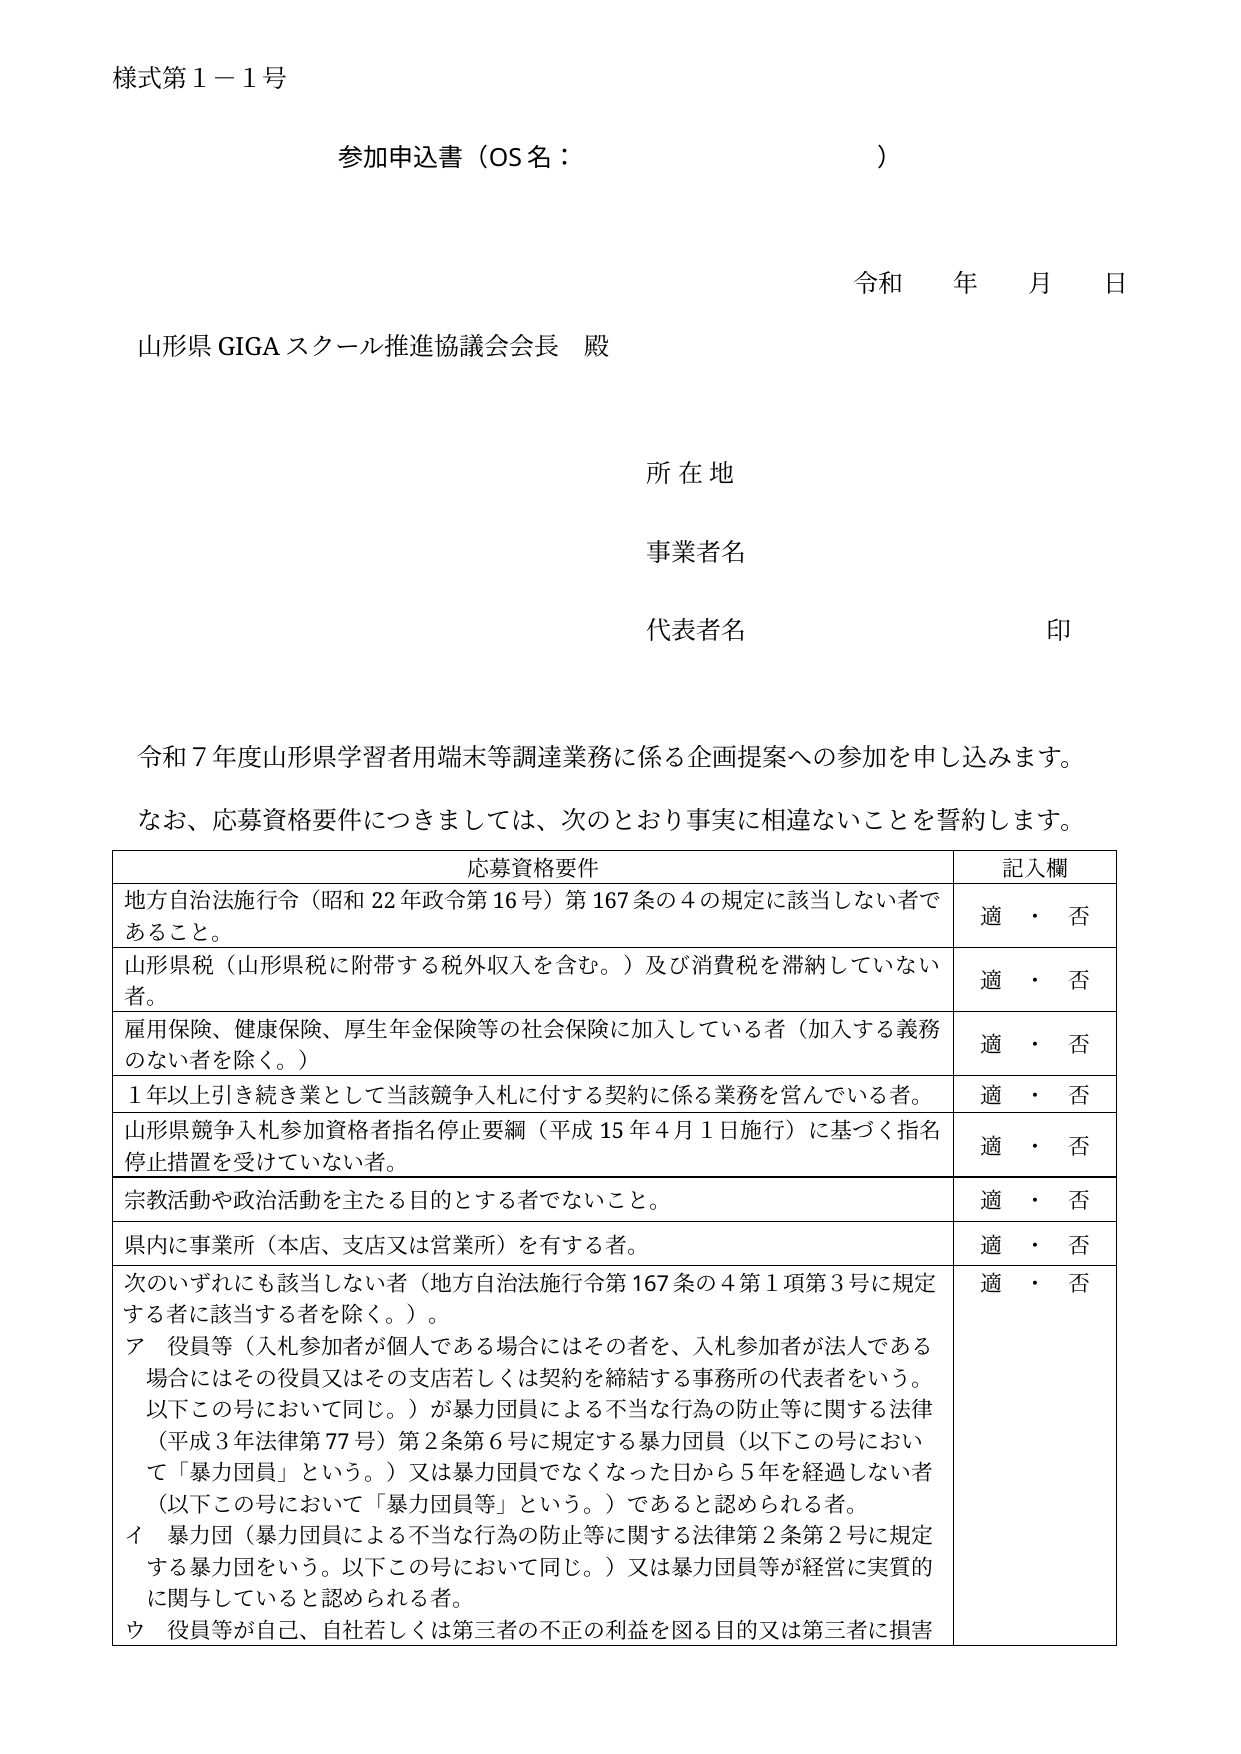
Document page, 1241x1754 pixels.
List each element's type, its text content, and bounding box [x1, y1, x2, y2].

table_cell 県内に事業所（本店、支店又は営業所）を有する者。 [113, 1222, 953, 1265]
table_header 応募資格要件 [113, 851, 953, 883]
text 令和 年 月 日 [112, 250, 1128, 313]
table_cell 適 ・ 否 [954, 948, 1116, 1011]
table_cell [113, 1266, 953, 1645]
text なお、応募資格要件につきましては、次のとおり事実に相違ないことを誓約します。 [112, 787, 1128, 850]
table_cell 雇用保険、健康保険、厚生年金保険等の社会保険に加入している者（加入する義務のない者を除く。） [113, 1012, 953, 1075]
text 代表者名 印 [112, 597, 1128, 661]
text 令和７年度山形県学習者用端末等調達業務に係る企画提案への参加を申し込みます。 [112, 724, 1128, 787]
table_cell 地方自治法施行令（昭和22年政令第16号）第167条の４の規定に該当しない者であること。 [113, 884, 953, 947]
table_cell 適 ・ 否 [954, 1113, 1116, 1176]
table_cell 山形県税（山形県税に附帯する税外収入を含む。）及び消費税を滞納していない者。 [113, 948, 953, 1011]
table_cell 適 ・ 否 [954, 1178, 1116, 1221]
table_cell １年以上引き続き業として当該競争入札に付する契約に係る業務を営んでいる者。 [113, 1076, 953, 1112]
text 山形県GIGAスクール推進協議会会長 殿 [112, 313, 1128, 377]
table_cell 適 ・ 否 [954, 1222, 1116, 1265]
table_cell 適 ・ 否 [954, 1012, 1116, 1075]
table_cell 適 ・ 否 [954, 1266, 1116, 1645]
table_cell 適 ・ 否 [954, 1076, 1116, 1112]
table_cell 山形県競争入札参加資格者指名停止要綱（平成15年４月１日施行）に基づく指名停止措置を受けていない者。 [113, 1113, 953, 1176]
text 事業者名 [112, 519, 1128, 582]
text 所 在 地 [112, 440, 1128, 503]
table_header 記入欄 [954, 851, 1116, 883]
table_cell 適 ・ 否 [954, 884, 1116, 947]
text 参加申込書（OS名： ） [112, 124, 1128, 187]
table_cell 宗教活動や政治活動を主たる目的とする者でないこと。 [113, 1178, 953, 1221]
